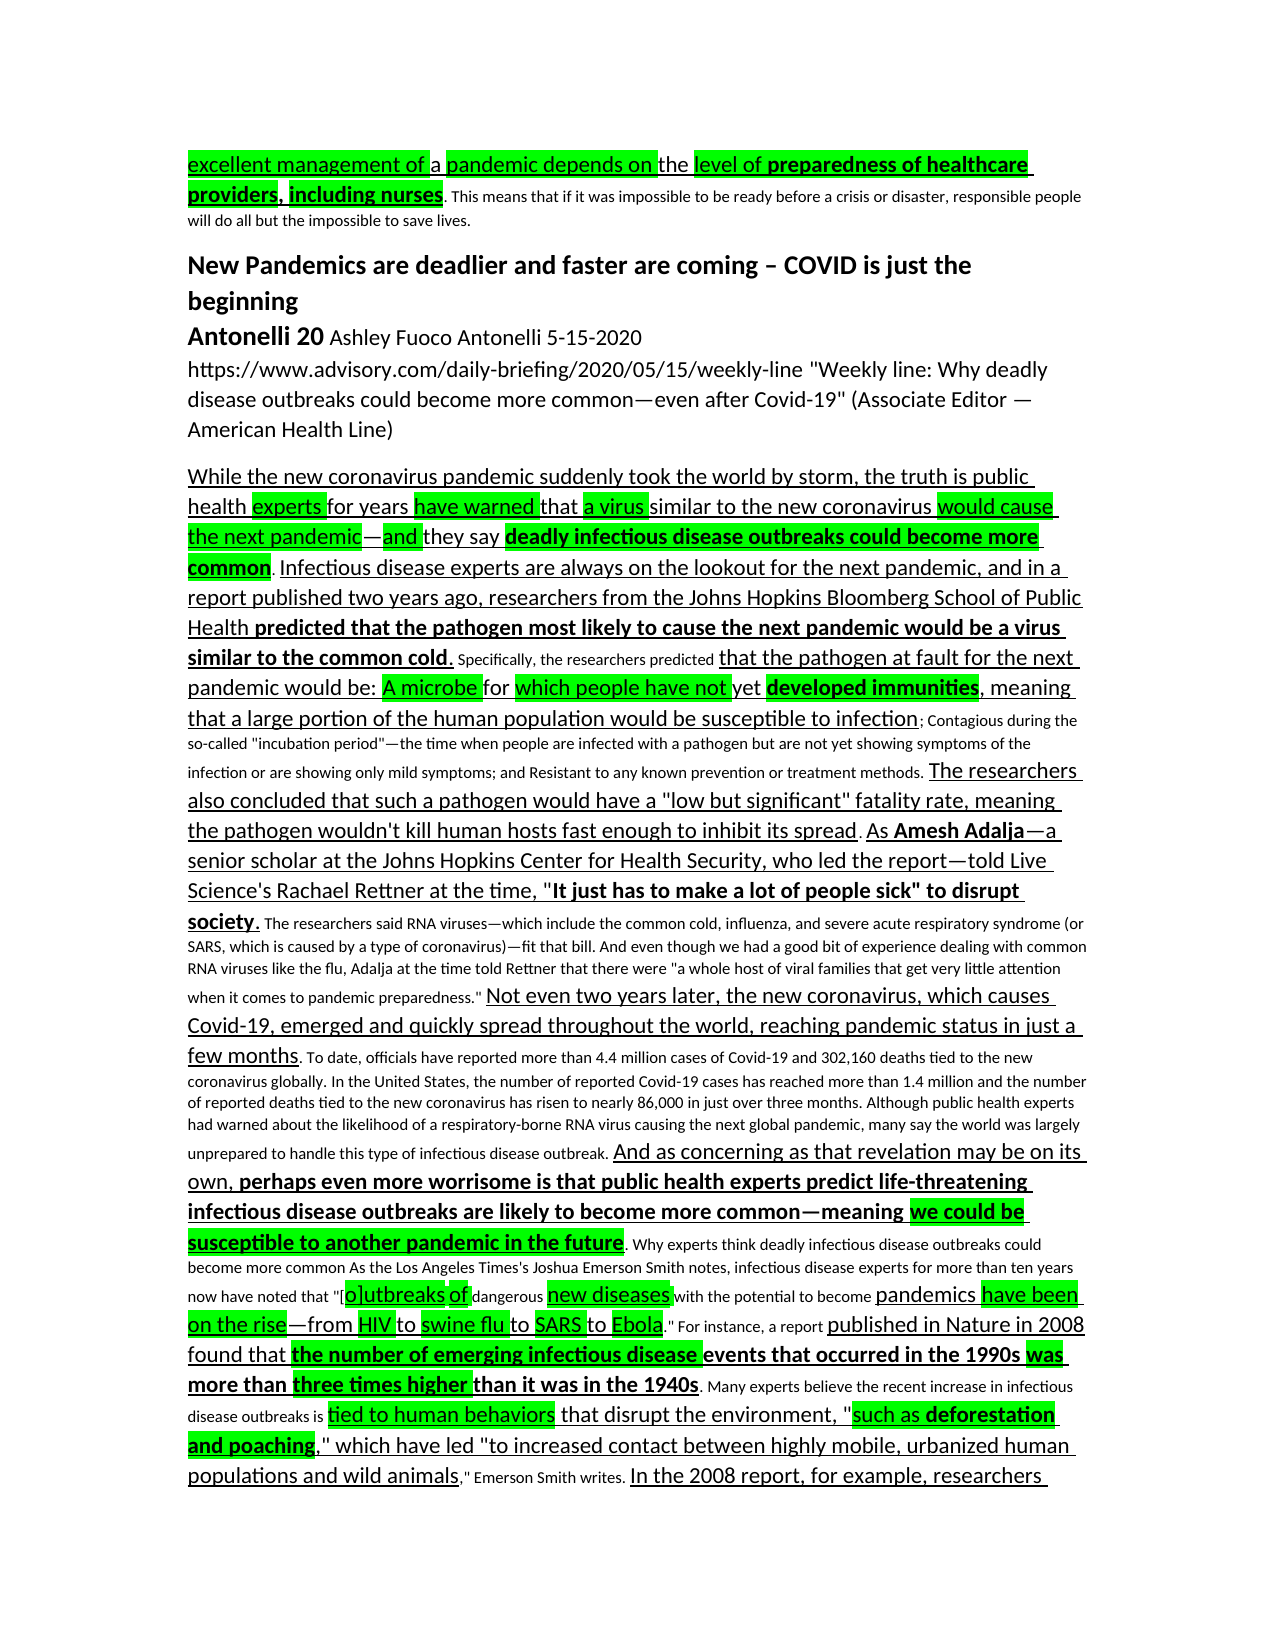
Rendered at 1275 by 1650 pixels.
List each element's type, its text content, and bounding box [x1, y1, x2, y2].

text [187, 150, 1087, 230]
subtitle New Pandemics are deadlier and faster are coming – COVID is just the beginning [187, 248, 1087, 317]
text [187, 462, 1087, 1489]
text Antonelli 20 Ashley Fuoco Antonelli 5-15-2020 https://www.advisory.com/daily-briefing/2020/05/15/weekly-line "Weekly line: Why deadly disease outbreaks could become more common—even after Covid-19" (Associate Editor — American Health Line) [187, 319, 1087, 443]
